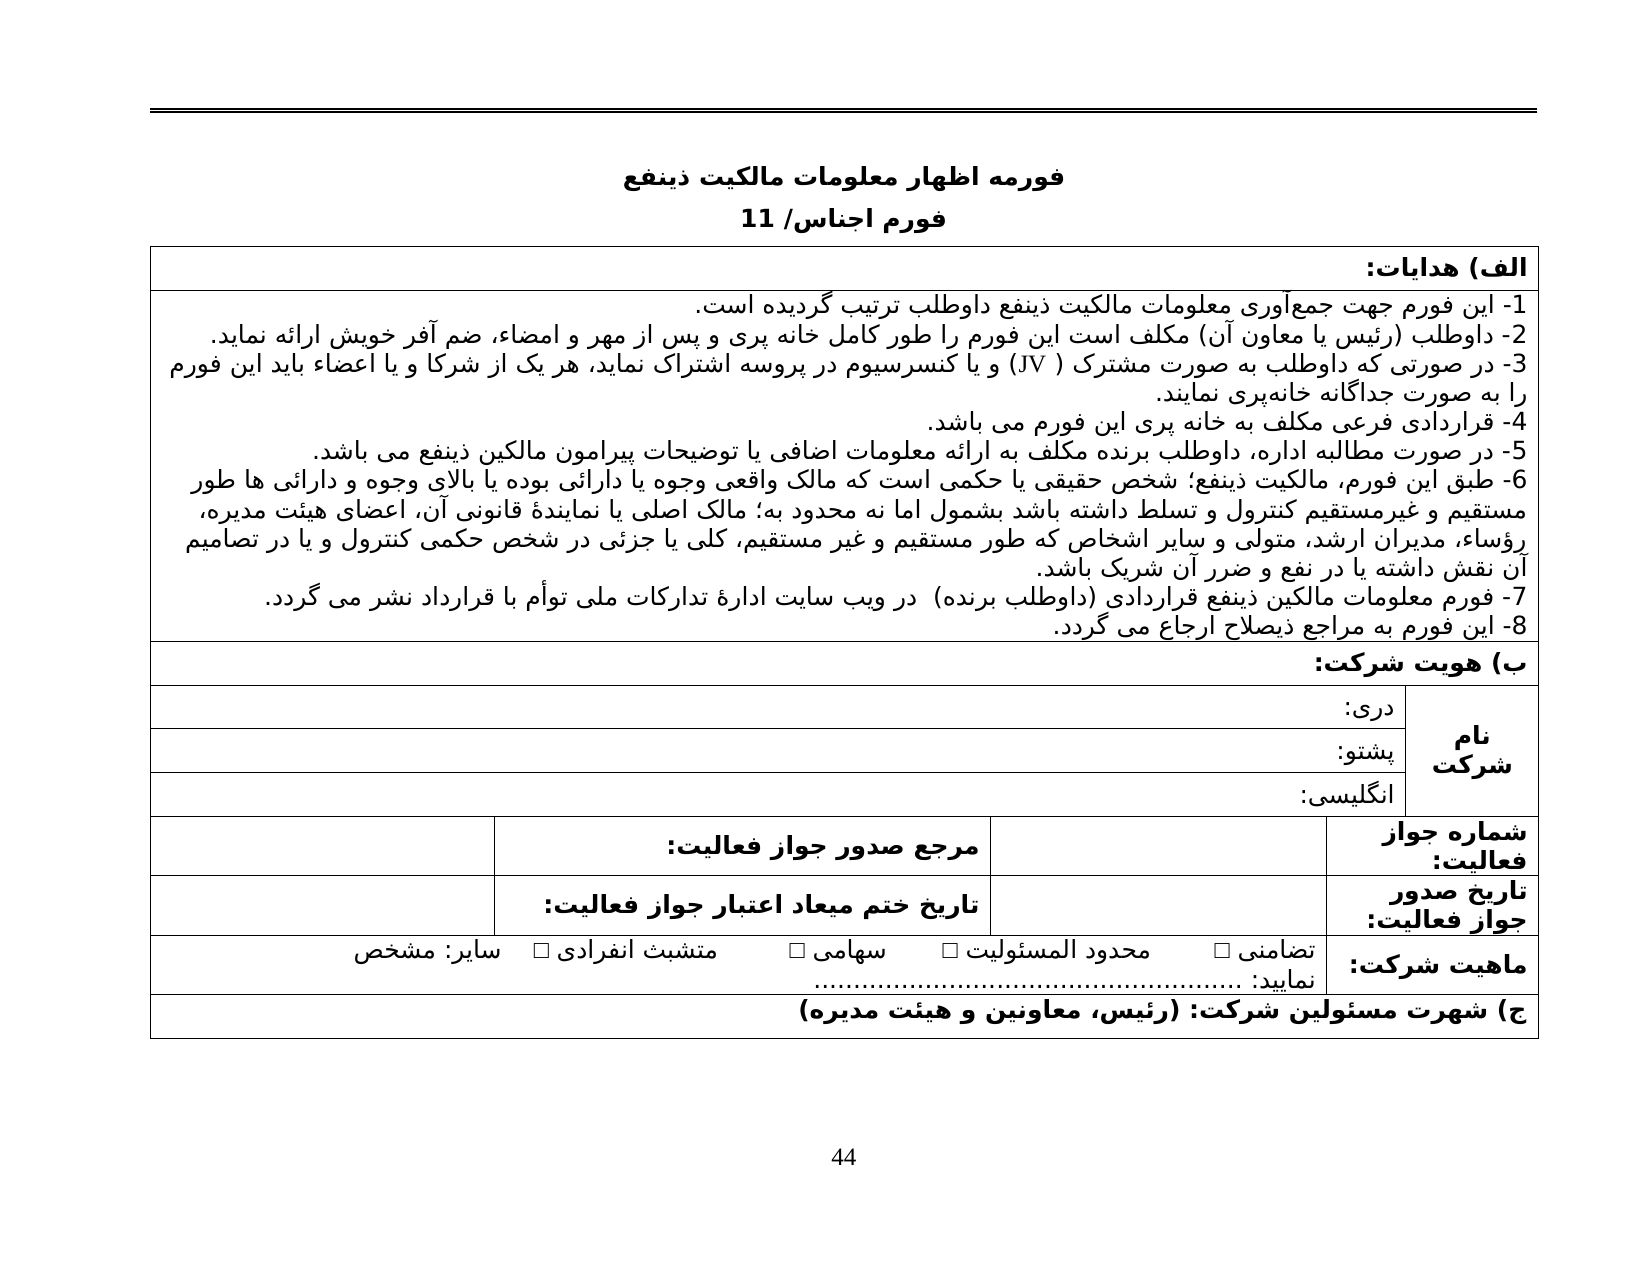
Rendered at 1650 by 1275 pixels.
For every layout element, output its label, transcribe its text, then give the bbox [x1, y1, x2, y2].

table_cell انگلیسی: [151, 773, 1405, 816]
text فورم اجناس/ 11 [150, 204, 1537, 233]
table_cell ب) هویت شرکت: [151, 642, 1538, 684]
table_cell شماره جواز فعالیت: [1327, 817, 1538, 875]
table_header الف) هدایات: [151, 247, 1538, 289]
table_cell [991, 817, 1326, 875]
table_cell [151, 817, 494, 875]
table_cell تاریخ صدور جواز فعالیت: [1327, 876, 1538, 934]
table_cell ماهیت شرکت: [1327, 936, 1538, 994]
table_cell دری: [151, 686, 1405, 728]
table_cell [991, 876, 1326, 934]
table_cell تضامنی □ محدود المسئولیت □ سهامی □ متشبث انفرادی □ سایر: مشخص نمایید: ...................................................... [151, 936, 1326, 994]
text فورمه اظهار معلومات مالکیت ذینفع [150, 162, 1537, 192]
table_cell نام شرکت [1406, 686, 1538, 816]
table_cell [151, 876, 494, 934]
table_cell پشتو: [151, 729, 1405, 772]
table_cell 1- این فورم جهت جمع‌آوری معلومات مالکیت ذینفع داوطلب ترتیب گردیده است. 2- داوطلب (رئیس یا معاون آن) مکلف است این فورم را طور کامل خانه پری و پس از مهر و امضاء، ضم آفر خویش ارائه نماید. 3- در صورتی که داوطلب به صورت مشترک ( JV) و یا کنسرسیوم در پروسه اشتراک نماید، هر یک از شرکا و یا اعضاء باید این فورم را به صورت جداگانه خانه‌پری نمایند. 4- قراردادی فرعی مکلف به خانه پری این فورم می باشد. 5- در صورت مطالبه اداره، داوطلب برنده مکلف به ارائه معلومات اضافی یا توضیحات پیرامون مالکین ذینفع می باشد. 6- طبق این فورم، مالکیت ذینفع؛‌ شخص حقیقی یا حکمی است که مالک واقعی وجوه یا دارائی بوده یا بالای وجوه و دارائی ها طور مستقیم و غیرمستقیم کنترول و تسلط داشته باشد بشمول اما نه محدود به؛ مالک اصلی یا نمایندۀ قانونی آن، اعضای هیئت مدیره، رؤساء، مدیران ارشد، متولی و سایر اشخاص که طور مستقیم و غیر مستقیم، کلی یا جزئی در شخص حکمی کنترول و یا در تصامیم آن نقش داشته یا در نفع و ضرر آن شریک باشد. 7- فورم معلومات مالکین ذینفع قراردادی (داوطلب برنده) در ویب سایت ادارۀ تدارکات ملی توأم با قرارداد نشر می گردد. 8- این فورم به مراجع ذیصلاح ارجاع می گردد. [151, 291, 1538, 641]
table_cell ج) شهرت مسئولین شرکت: (رئیس، معاونین و هیئت مدیره) [151, 995, 1538, 1038]
table_cell تاریخ ختم میعاد اعتبار جواز فعالیت: [495, 876, 990, 934]
table_cell مرجع صدور جواز فعالیت: [495, 817, 990, 875]
